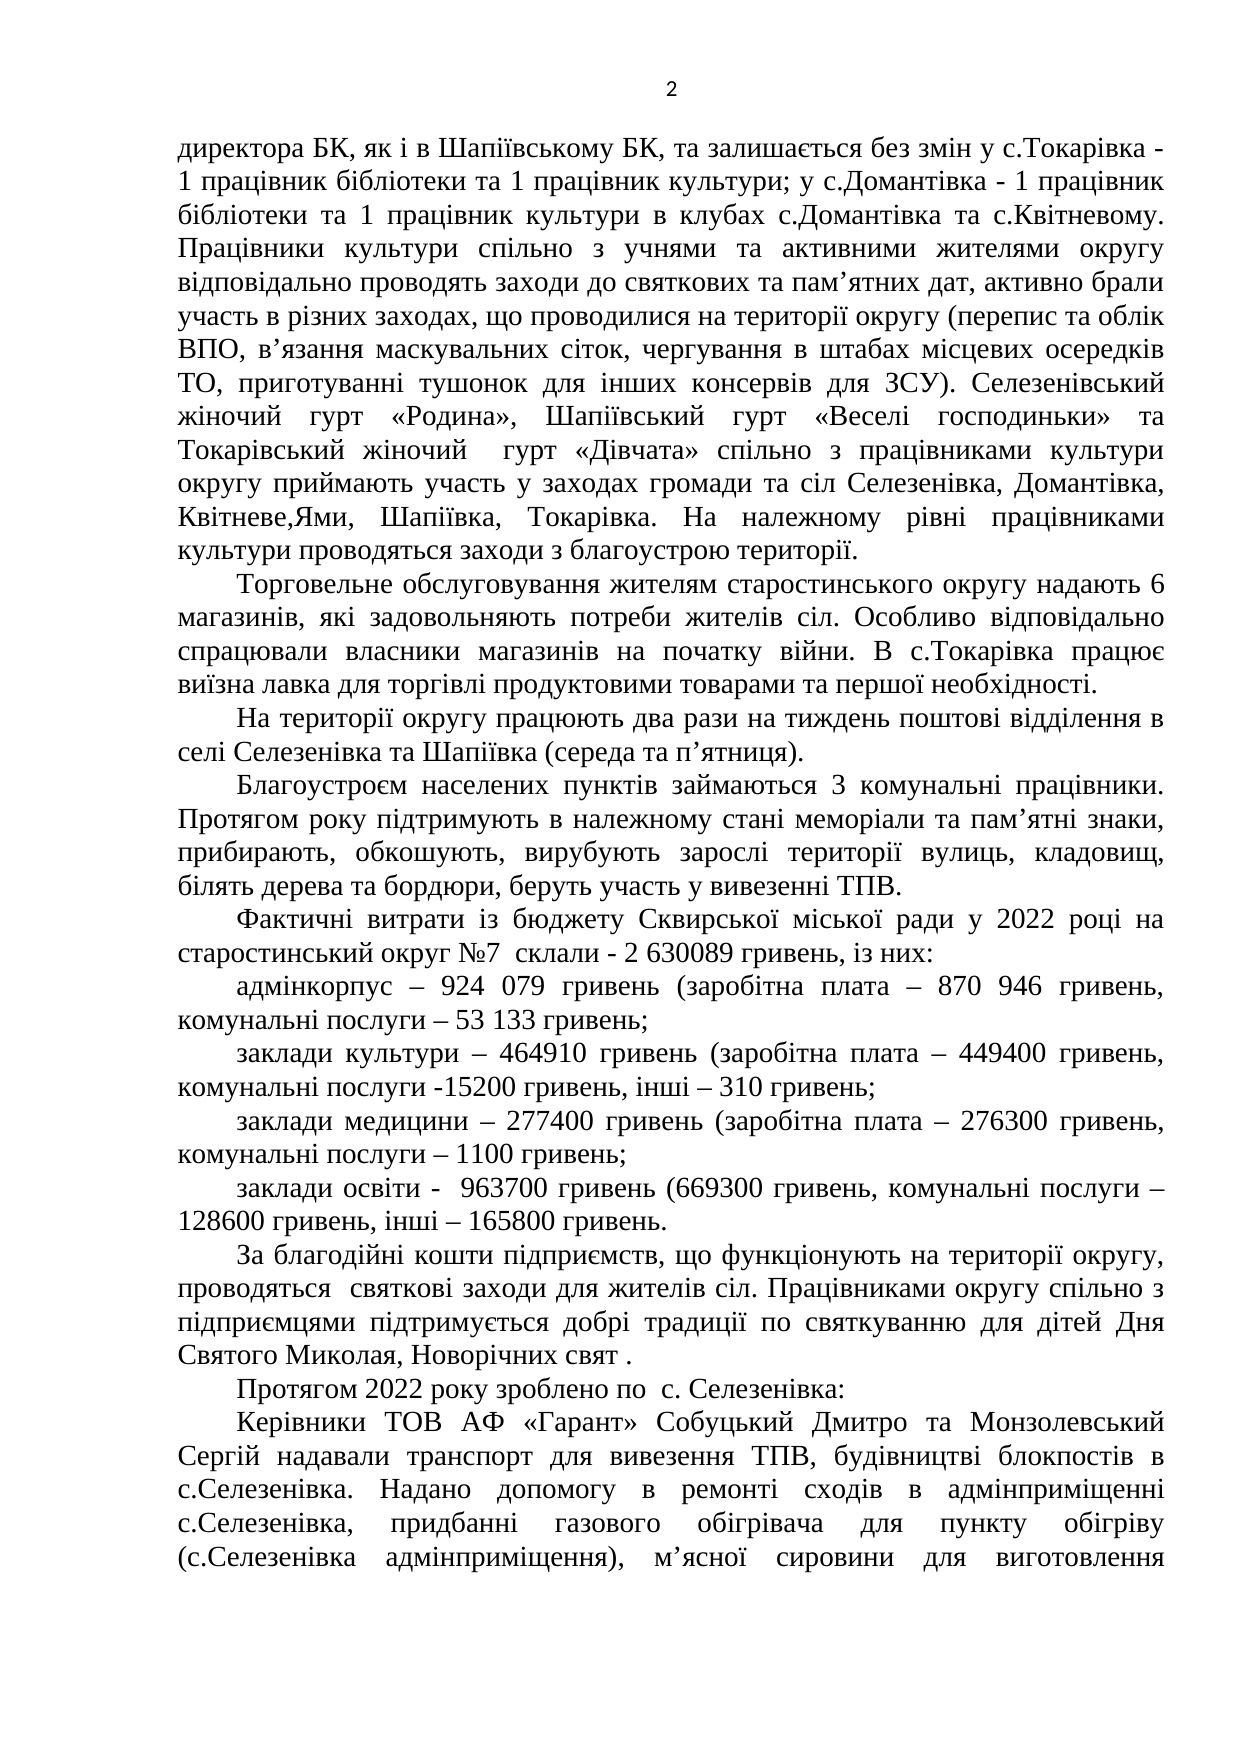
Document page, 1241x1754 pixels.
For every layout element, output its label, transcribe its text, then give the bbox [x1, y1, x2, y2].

text адмінкорпус – 924 079 гривень (заробітна плата – 870 946 гривень, комунальні послуги – 53 133 гривень; [177, 968, 1165, 1036]
text Фактичні витрати із бюджету Сквирської міської ради у 2022 році на старостинський округ №7 склали - 2 630089 гривень, із них: [177, 901, 1165, 968]
text Благоустроєм населених пунктів займаються 3 комунальні працівники. Протягом року підтримують в належному стані меморіали та пам’ятні знаки, прибирають, обкошують, вирубують зарослі території вулиць, кладовищ, білять дерева та бордюри, беруть участь у вивезенні ТПВ. [177, 767, 1165, 901]
text заклади культури – 464910 гривень (заробітна плата – 449400 гривень, комунальні послуги -15200 гривень, інші – 310 гривень; [177, 1036, 1165, 1103]
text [177, 1404, 1165, 1572]
text За благодійні кошти підприємств, що функціонують на території округу, проводяться святкові заходи для жителів сіл. Працівниками округу спільно з підприємцями підтримується добрі традиції по святкуванню для дітей Дня Святого Миколая, Новорічних свят . [177, 1237, 1165, 1371]
text На території округу працюють два рази на тиждень поштові відділення в селі Селезенівка та Шапіївка (середа та п’ятниця). [177, 700, 1165, 767]
text заклади освіти - 963700 гривень (669300 гривень, комунальні послуги – 128600 гривень, інші – 165800 гривень. [177, 1170, 1165, 1237]
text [177, 130, 1165, 566]
text заклади медицини – 277400 гривень (заробітна плата – 276300 гривень, комунальні послуги – 1100 гривень; [177, 1103, 1165, 1170]
text Торговельне обслуговування жителям старостинського округу надають 6 магазинів, які задовольняють потреби жителів сіл. Особливо відповідально спрацювали власники магазинів на початку війни. В с.Токарівка працює виїзна лавка для торгівлі продуктовими товарами та першої необхідності. [177, 566, 1165, 700]
text Протягом 2022 року зроблено по с. Селезенівка: [177, 1371, 1165, 1404]
